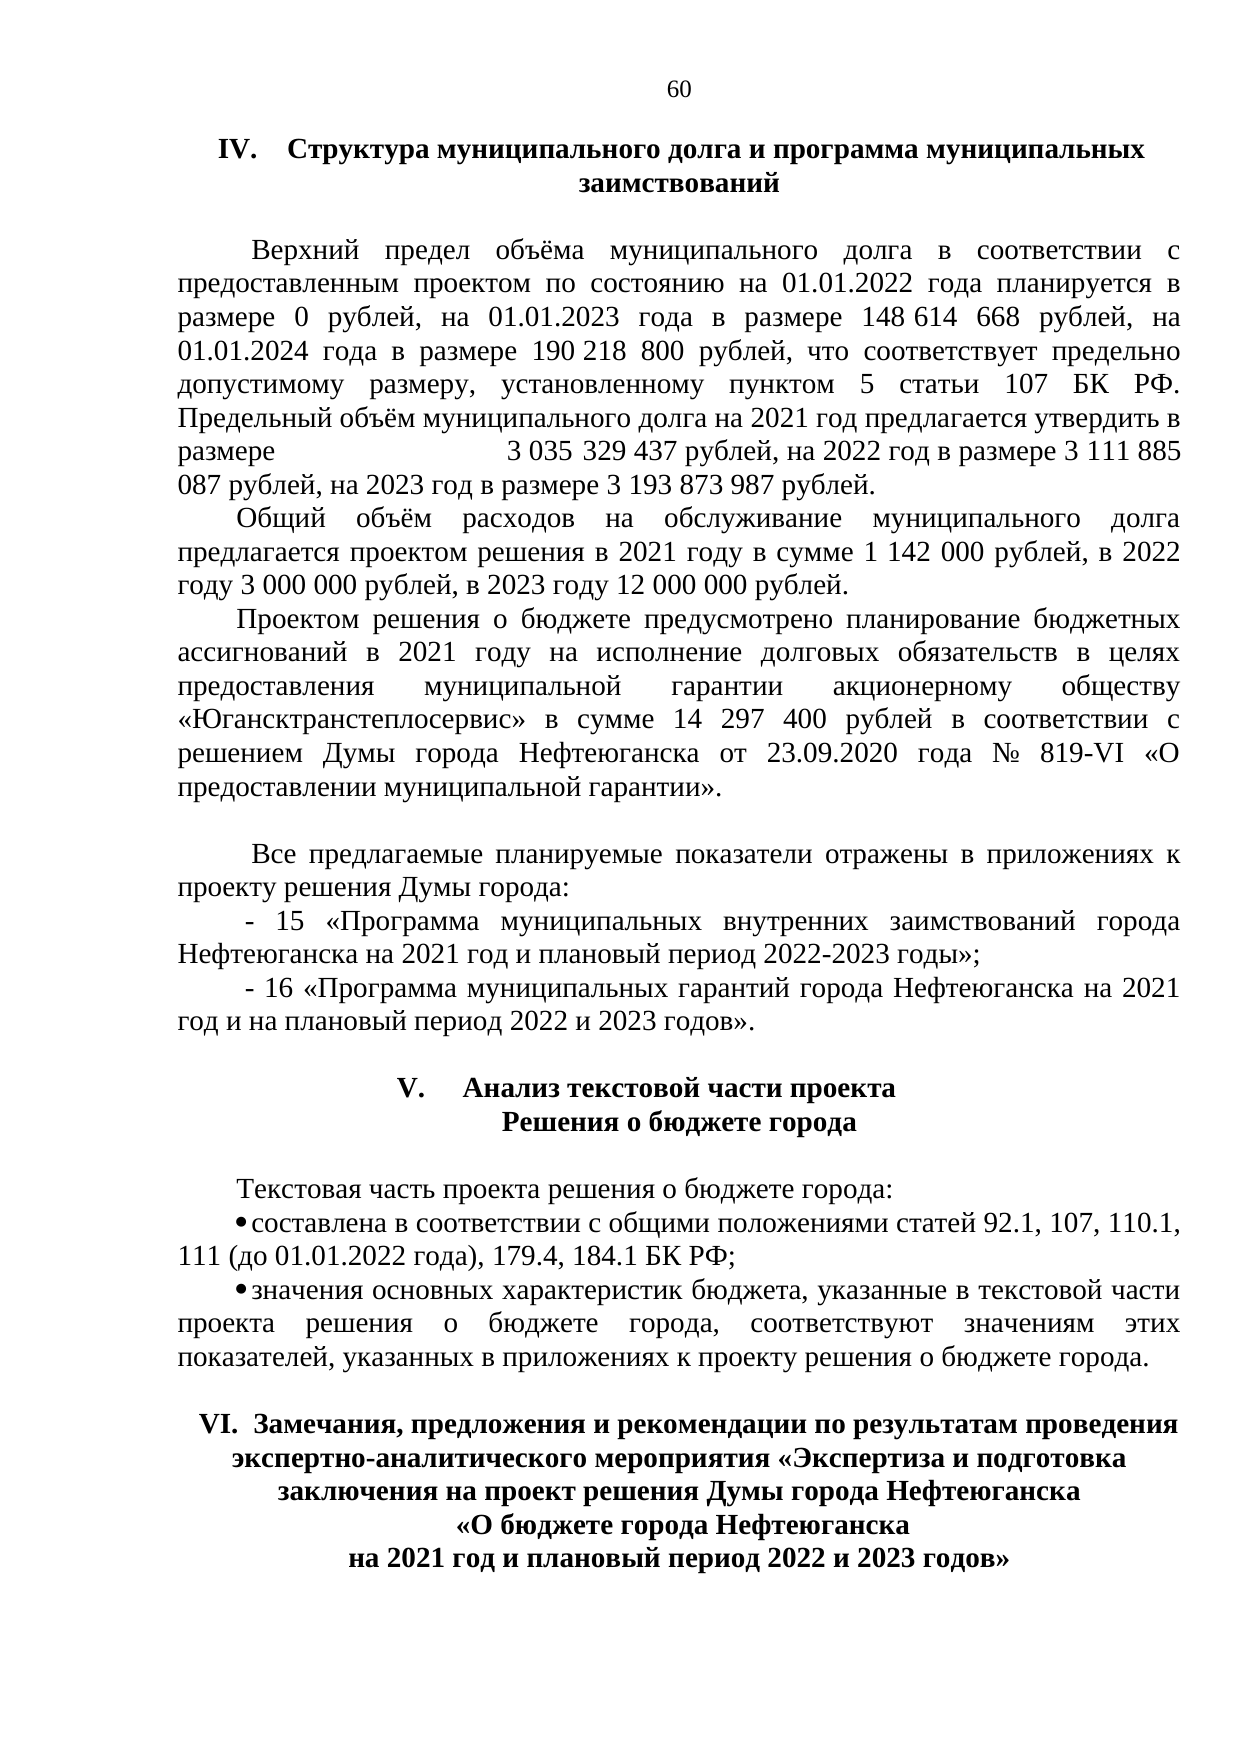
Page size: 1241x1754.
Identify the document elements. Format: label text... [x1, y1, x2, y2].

list Замечания, предложения и рекомендации по результатам проведения [177, 1406, 1181, 1440]
text - 15 «Программа муниципальных внутренних заимствований города Нефтеюганска на 2021 год и плановый период 2022-2023 годы»; [177, 903, 1181, 970]
text Верхний предел объёма муниципального долга в соответствии с предоставленным проектом по состоянию на 01.01.2022 года планируется в размере 0 рублей, на 01.01.2023 года в размере 148 614 668 рублей, на 01.01.2024 года в размере 190 218 800 рублей, что соответствует предельно допустимому размеру, установленному пунктом 5 статьи 107 БК РФ. Предельный объём муниципального долга на 2021 год предлагается утвердить в размере 3 035 329 437 рублей, на 2022 год в размере 3 111 885 087 рублей, на 2023 год в размере 3 193 873 987 рублей. [177, 232, 1181, 500]
list экспертно-аналитического мероприятия «Экспертиза и подготовка заключения на проект решения Думы города Нефтеюганска [177, 1440, 1181, 1507]
list Решения о бюджете города [177, 1104, 1181, 1138]
list составлена в соответствии с общими положениями статей 92.1, 107, 110.1, 111 (до 01.01.2022 года), 179.4, 184.1 БК РФ; [177, 1205, 1181, 1272]
text - 16 «Программа муниципальных гарантий города Нефтеюганска на 2021 год и на плановый период 2022 и 2023 годов». [177, 970, 1181, 1037]
text Проектом решения о бюджете предусмотрено планирование бюджетных ассигнований в 2021 году на исполнение долговых обязательств в целях предоставления муниципальной гарантии акционерному обществу «Югансктранстеплосервис» в сумме 14 297 400 рублей в соответствии с решением Думы города Нефтеюганска от 23.09.2020 года № 819-VI «О предоставлении муниципальной гарантии». [177, 601, 1181, 802]
list значения основных характеристик бюджета, указанные в текстовой части проекта решения о бюджете города, соответствуют значениям этих показателей, указанных в приложениях к проекту решения о бюджете города. [177, 1272, 1181, 1373]
list «О бюджете города Нефтеюганска [177, 1507, 1181, 1540]
list на 2021 год и плановый период 2022 и 2023 годов» [177, 1540, 1181, 1574]
list Анализ текстовой части проекта [140, 1071, 1181, 1104]
text Все предлагаемые планируемые показатели отражены в приложениях к проекту решения Думы города: [177, 836, 1181, 903]
text Текстовая часть проекта решения о бюджете города: [177, 1171, 1181, 1205]
text Общий объём расходов на обслуживание муниципального долга предлагается проектом решения в 2021 году в сумме 1 142 000 рублей, в 2022 году 3 000 000 рублей, в 2023 году 12 000 000 рублей. [177, 500, 1181, 601]
list Структура муниципального долга и программа муниципальных заимствований [177, 131, 1181, 198]
